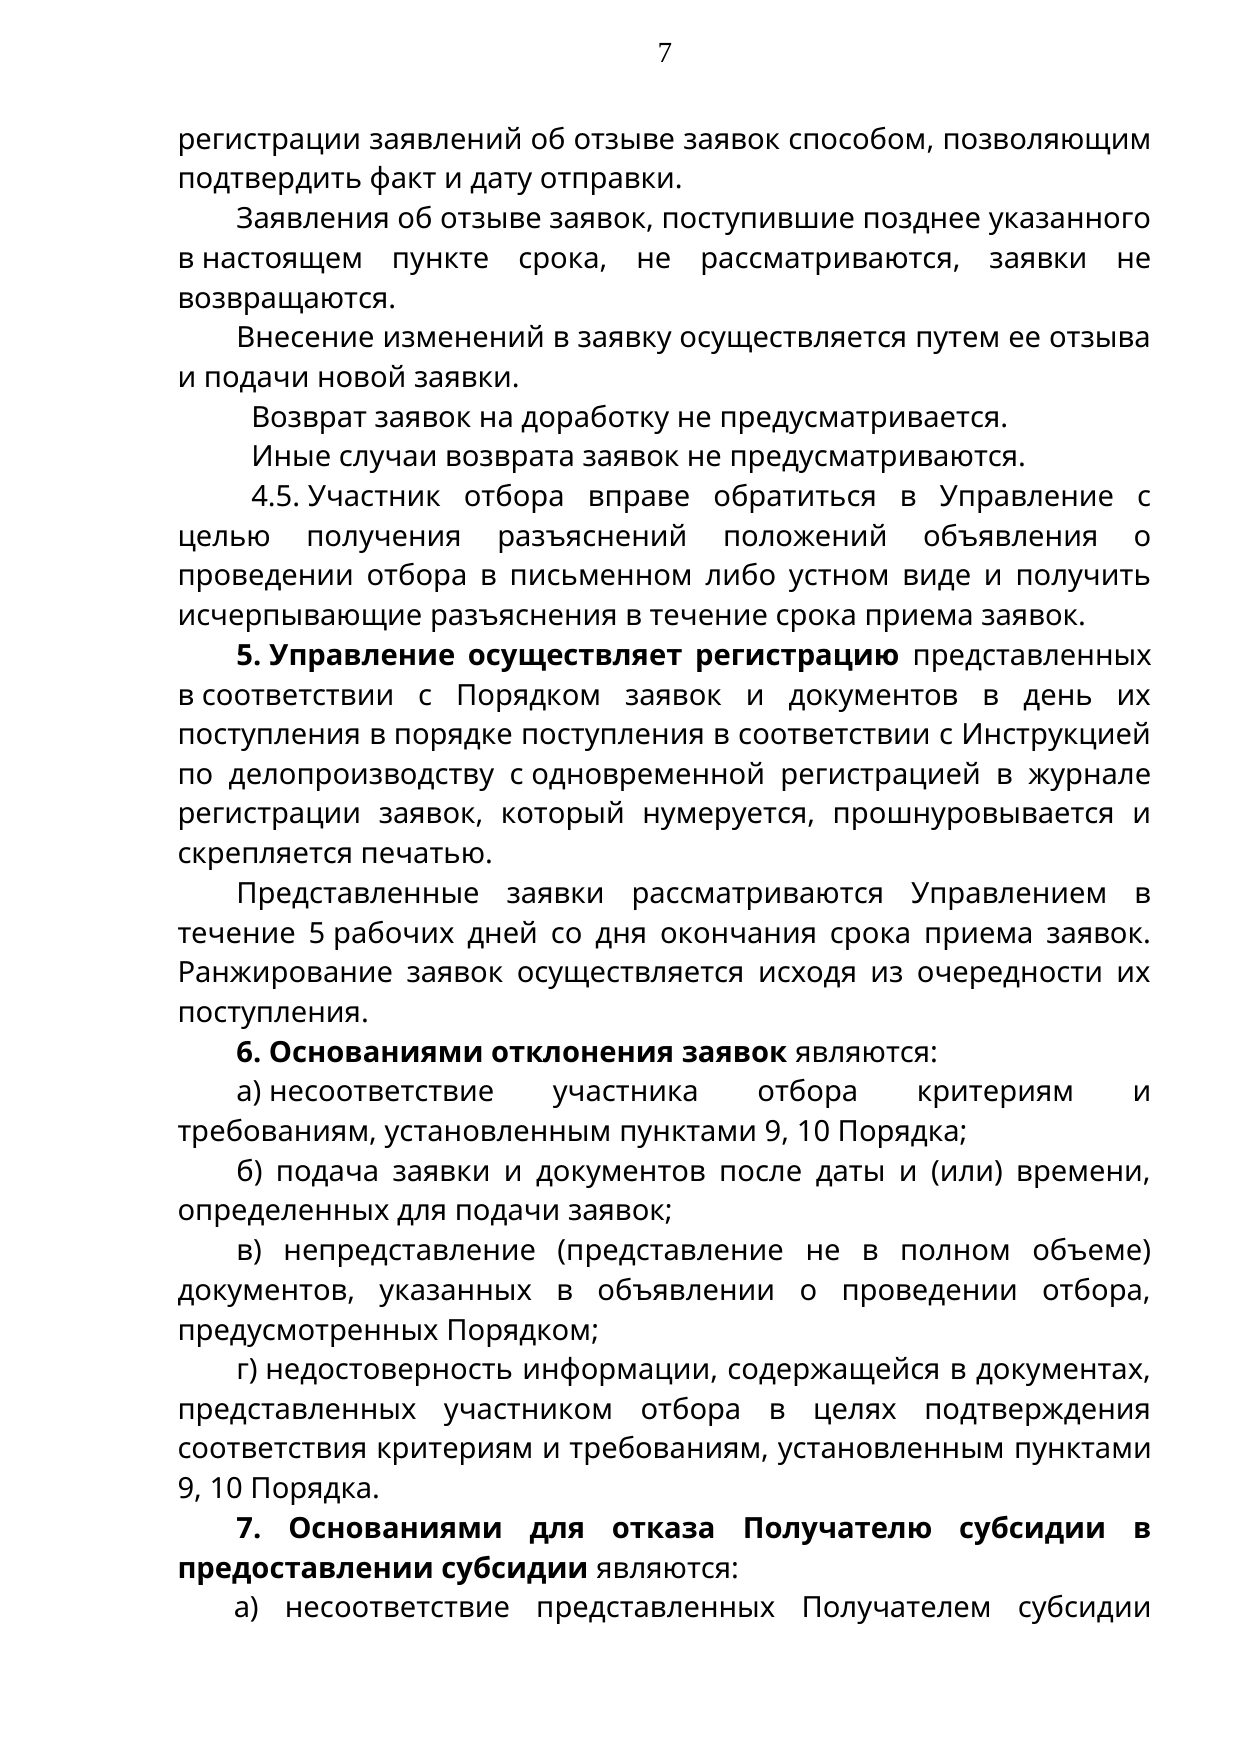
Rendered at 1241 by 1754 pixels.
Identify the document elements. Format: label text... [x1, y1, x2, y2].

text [177, 1587, 1152, 1626]
text 5. Управление осуществляет регистрацию представленных в соответствии с Порядком заявок и документов в день их поступления в порядке поступления в соответствии с Инструкцией по делопроизводству с одновременной регистрацией в журнале регистрации заявок, который нумеруется, прошнуровывается и скрепляется печатью. [177, 634, 1152, 872]
text Представленные заявки рассматриваются Управлением в течение 5 рабочих дней со дня окончания срока приема заявок. Ранжирование заявок осуществляется исходя из очередности их поступления. [177, 872, 1152, 1031]
text г) недостоверность информации, содержащейся в документах, представленных участником отбора в целях подтверждения соответствия критериям и требованиям, установленным пунктами 9, 10 Порядка. [177, 1348, 1152, 1507]
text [177, 118, 1152, 197]
text б) подача заявки и документов после даты и (или) времени, определенных для подачи заявок; [177, 1150, 1152, 1229]
text 7. Основаниями для отказа Получателю субсидии в предоставлении субсидии являются: [177, 1507, 1152, 1587]
text Заявления об отзыве заявок, поступившие позднее указанного в настоящем пункте срока, не рассматриваются, заявки не возвращаются. [177, 197, 1152, 317]
text Иные случаи возврата заявок не предусматриваются. [177, 436, 1152, 475]
text в) непредставление (представление не в полном объеме) документов, указанных в объявлении о проведении отбора, предусмотренных Порядком; [177, 1229, 1152, 1348]
text Возврат заявок на доработку не предусматривается. [177, 396, 1152, 436]
text Внесение изменений в заявку осуществляется путем ее отзыва и подачи новой заявки. [177, 317, 1152, 396]
text 6. Основаниями отклонения заявок являются: [177, 1031, 1152, 1071]
text а) несоответствие участника отбора критериям и требованиям, установленным пунктами 9, 10 Порядка; [177, 1071, 1152, 1150]
text 4.5. Участник отбора вправе обратиться в Управление с целью получения разъяснений положений объявления о проведении отбора в письменном либо устном виде и получить исчерпывающие разъяснения в течение срока приема заявок. [177, 475, 1152, 634]
